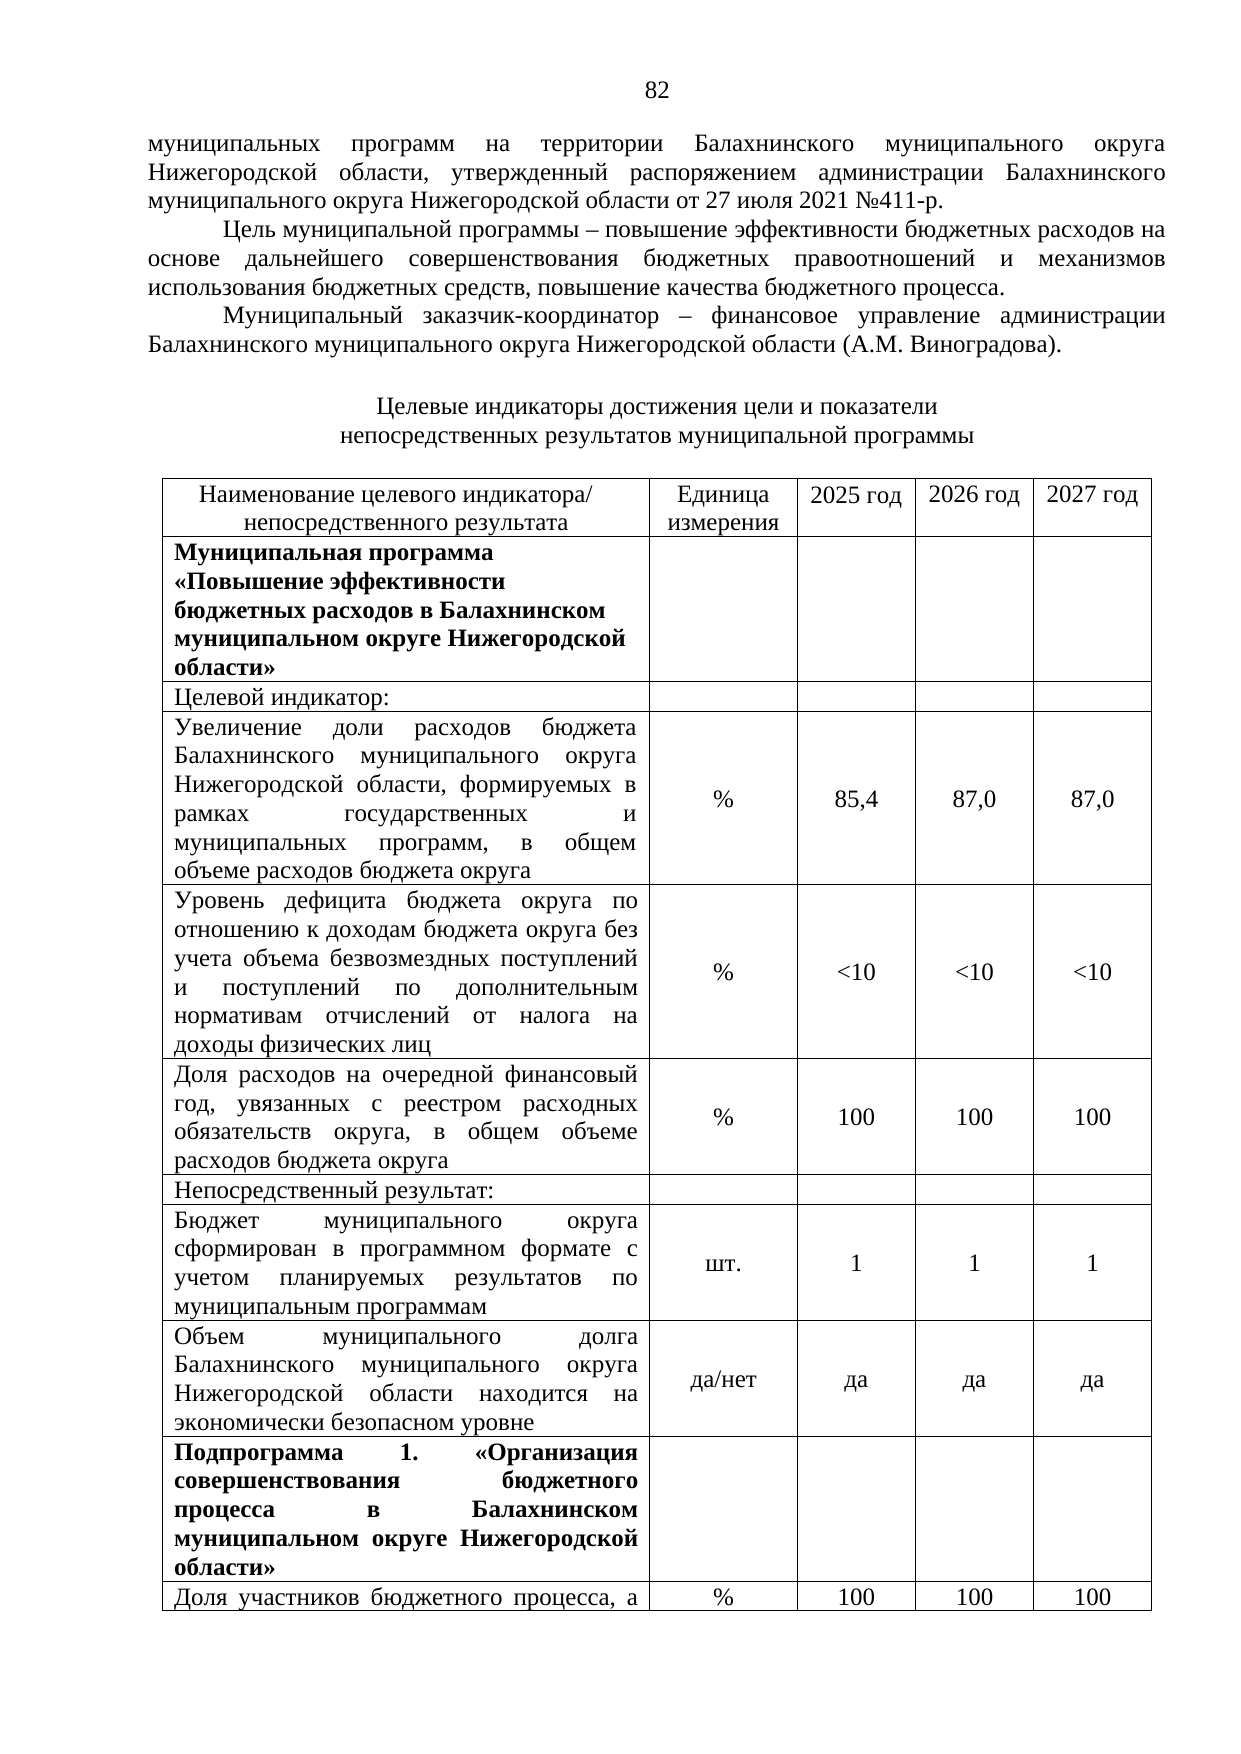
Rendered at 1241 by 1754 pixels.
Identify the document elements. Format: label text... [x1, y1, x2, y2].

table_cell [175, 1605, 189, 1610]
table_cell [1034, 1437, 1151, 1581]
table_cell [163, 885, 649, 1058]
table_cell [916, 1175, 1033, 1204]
text Муниципальный заказчик-координатор – финансовое управление администрации Балахнинского муниципального округа Нижегородской области (А.М. Виноградова). [148, 300, 1166, 358]
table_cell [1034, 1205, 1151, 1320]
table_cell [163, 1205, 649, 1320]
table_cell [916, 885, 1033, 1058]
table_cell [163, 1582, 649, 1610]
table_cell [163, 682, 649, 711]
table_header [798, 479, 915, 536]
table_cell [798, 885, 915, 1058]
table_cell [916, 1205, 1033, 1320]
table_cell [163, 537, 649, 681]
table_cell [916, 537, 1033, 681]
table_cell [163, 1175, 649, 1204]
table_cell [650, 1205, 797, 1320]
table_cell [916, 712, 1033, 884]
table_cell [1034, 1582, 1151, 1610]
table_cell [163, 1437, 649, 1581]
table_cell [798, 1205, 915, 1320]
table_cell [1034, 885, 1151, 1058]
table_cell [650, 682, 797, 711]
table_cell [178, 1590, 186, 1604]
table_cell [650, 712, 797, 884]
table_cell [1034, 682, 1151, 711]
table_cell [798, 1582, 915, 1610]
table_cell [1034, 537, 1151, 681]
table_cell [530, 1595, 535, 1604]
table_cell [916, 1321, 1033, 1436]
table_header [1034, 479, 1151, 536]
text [148, 128, 1166, 214]
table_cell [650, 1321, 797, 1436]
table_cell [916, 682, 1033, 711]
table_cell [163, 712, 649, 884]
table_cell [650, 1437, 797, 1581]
text непосредственных результатов муниципальной программы [148, 420, 1166, 449]
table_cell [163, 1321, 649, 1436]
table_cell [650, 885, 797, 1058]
text Целевые индикаторы достижения цели и показатели [148, 391, 1166, 420]
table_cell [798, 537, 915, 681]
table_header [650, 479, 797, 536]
text Цель муниципальной программы – повышение эффективности бюджетных расходов на основе дальнейшего совершенствования бюджетных правоотношений и механизмов использования бюджетных средств, повышение качества бюджетного процесса. [148, 214, 1166, 300]
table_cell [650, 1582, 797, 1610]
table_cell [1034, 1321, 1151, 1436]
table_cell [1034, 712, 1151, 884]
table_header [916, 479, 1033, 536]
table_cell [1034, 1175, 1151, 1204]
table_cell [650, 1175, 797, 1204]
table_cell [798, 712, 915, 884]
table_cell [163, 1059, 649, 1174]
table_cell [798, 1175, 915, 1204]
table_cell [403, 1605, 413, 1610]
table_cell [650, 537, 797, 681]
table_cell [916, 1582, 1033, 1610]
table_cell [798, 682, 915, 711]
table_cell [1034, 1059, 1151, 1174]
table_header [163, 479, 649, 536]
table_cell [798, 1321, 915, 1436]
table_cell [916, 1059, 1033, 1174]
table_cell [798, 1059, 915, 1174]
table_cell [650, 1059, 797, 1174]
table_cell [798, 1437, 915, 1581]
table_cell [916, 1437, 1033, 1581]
